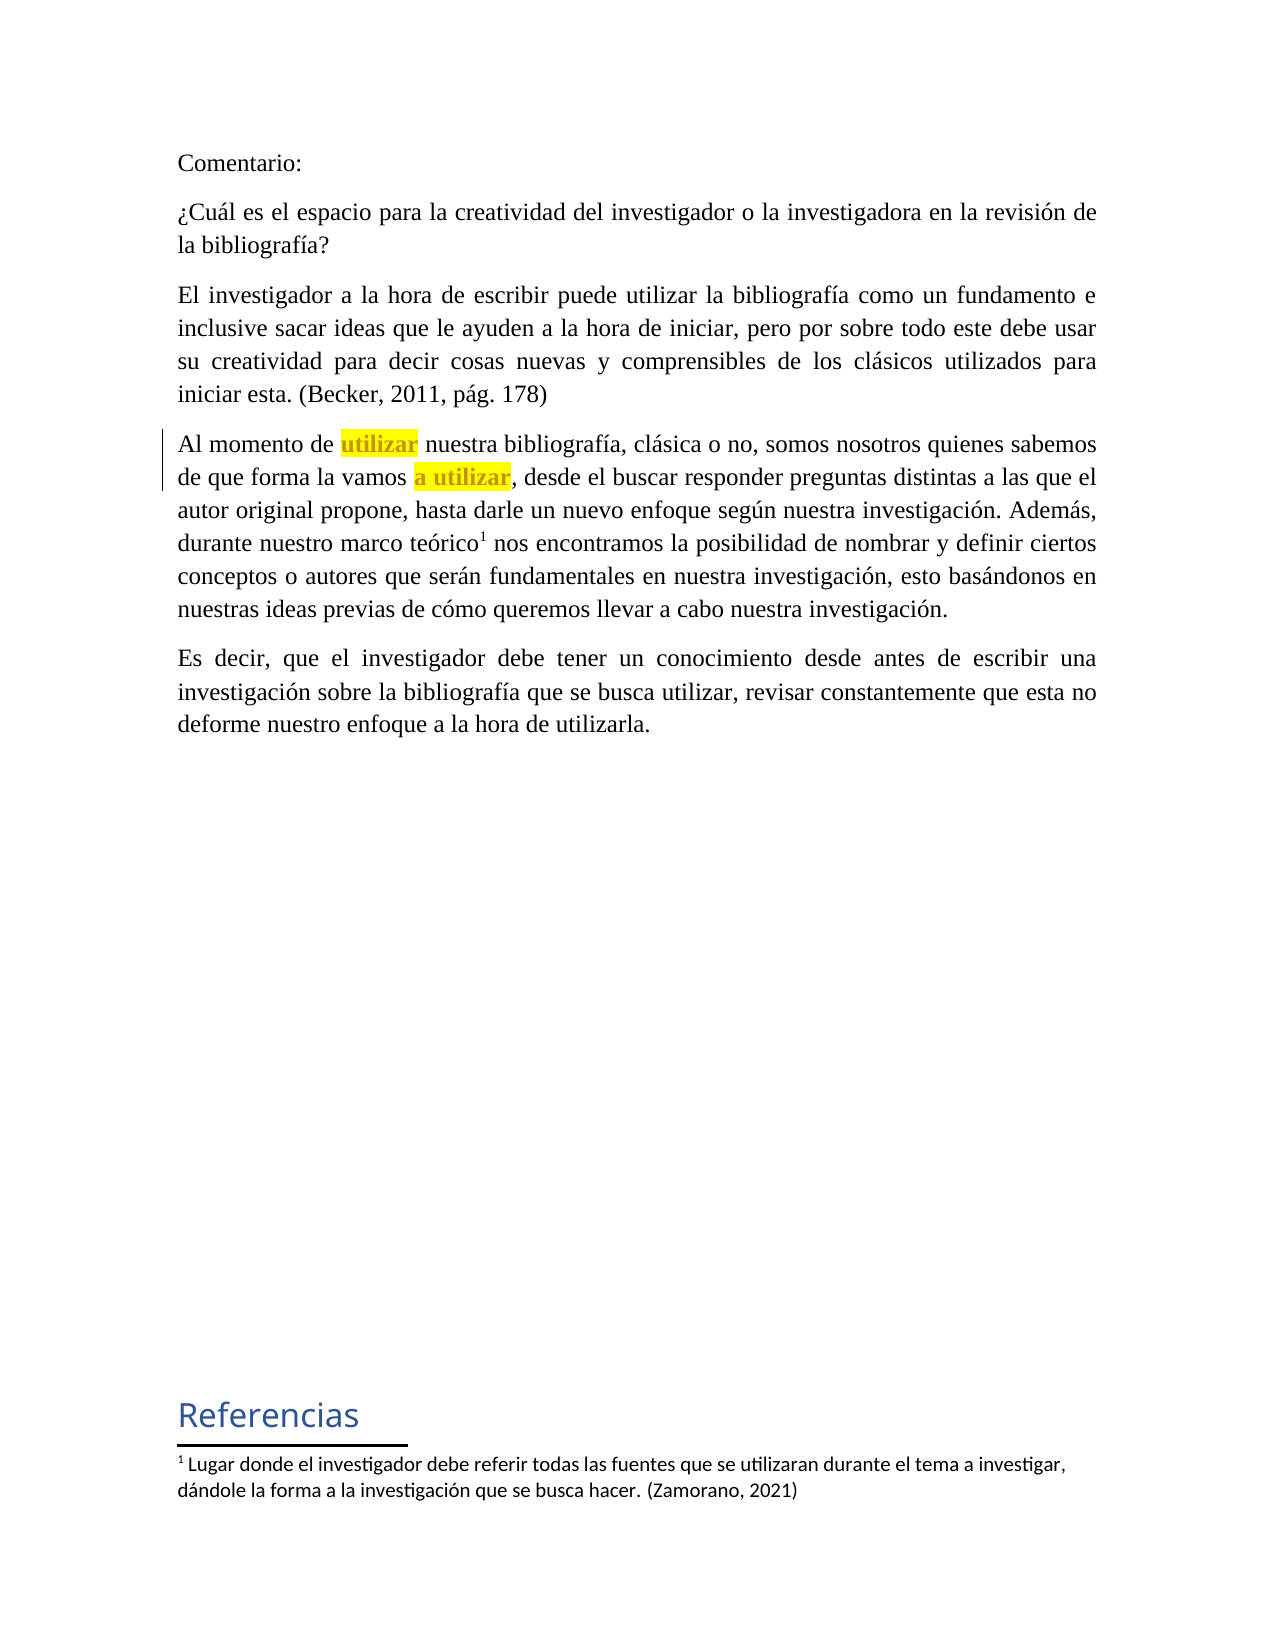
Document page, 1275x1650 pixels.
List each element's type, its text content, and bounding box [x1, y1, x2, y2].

text Es decir, que el investigador debe tener un conocimiento desde antes de escribir una investigación sobre la bibliografía que se busca utilizar, revisar constantemente que esta no deforme nuestro enfoque a la hora de utilizarla. [177, 643, 1098, 738]
text ¿Cuál es el espacio para la creatividad del investigador o la investigadora en la revisión de la bibliografía? [177, 197, 1098, 259]
text Al momento de utilizar nuestra bibliografía, clásica o no, somos nosotros quienes sabemos de que forma la vamos a utilizar, desde el buscar responder preguntas distintas a las que el autor original propone, hasta darle un nuevo enfoque según nuestra investigación. Además, durante nuestro marco teórico nos encontramos la posibilidad de nombrar y definir ciertos conceptos o autores que serán fundamentales en nuestra investigación, esto basándonos en nuestras ideas previas de cómo queremos llevar a cabo nuestra investigación. [177, 429, 1098, 623]
text El investigador a la hora de escribir puede utilizar la bibliografía como un fundamento e inclusive sacar ideas que le ayuden a la hora de iniciar, pero por sobre todo este debe usar su creatividad para decir cosas nuevas y comprensibles de los clásicos utilizados para iniciar esta. [177, 280, 1098, 408]
text Comentario: [177, 148, 1098, 176]
